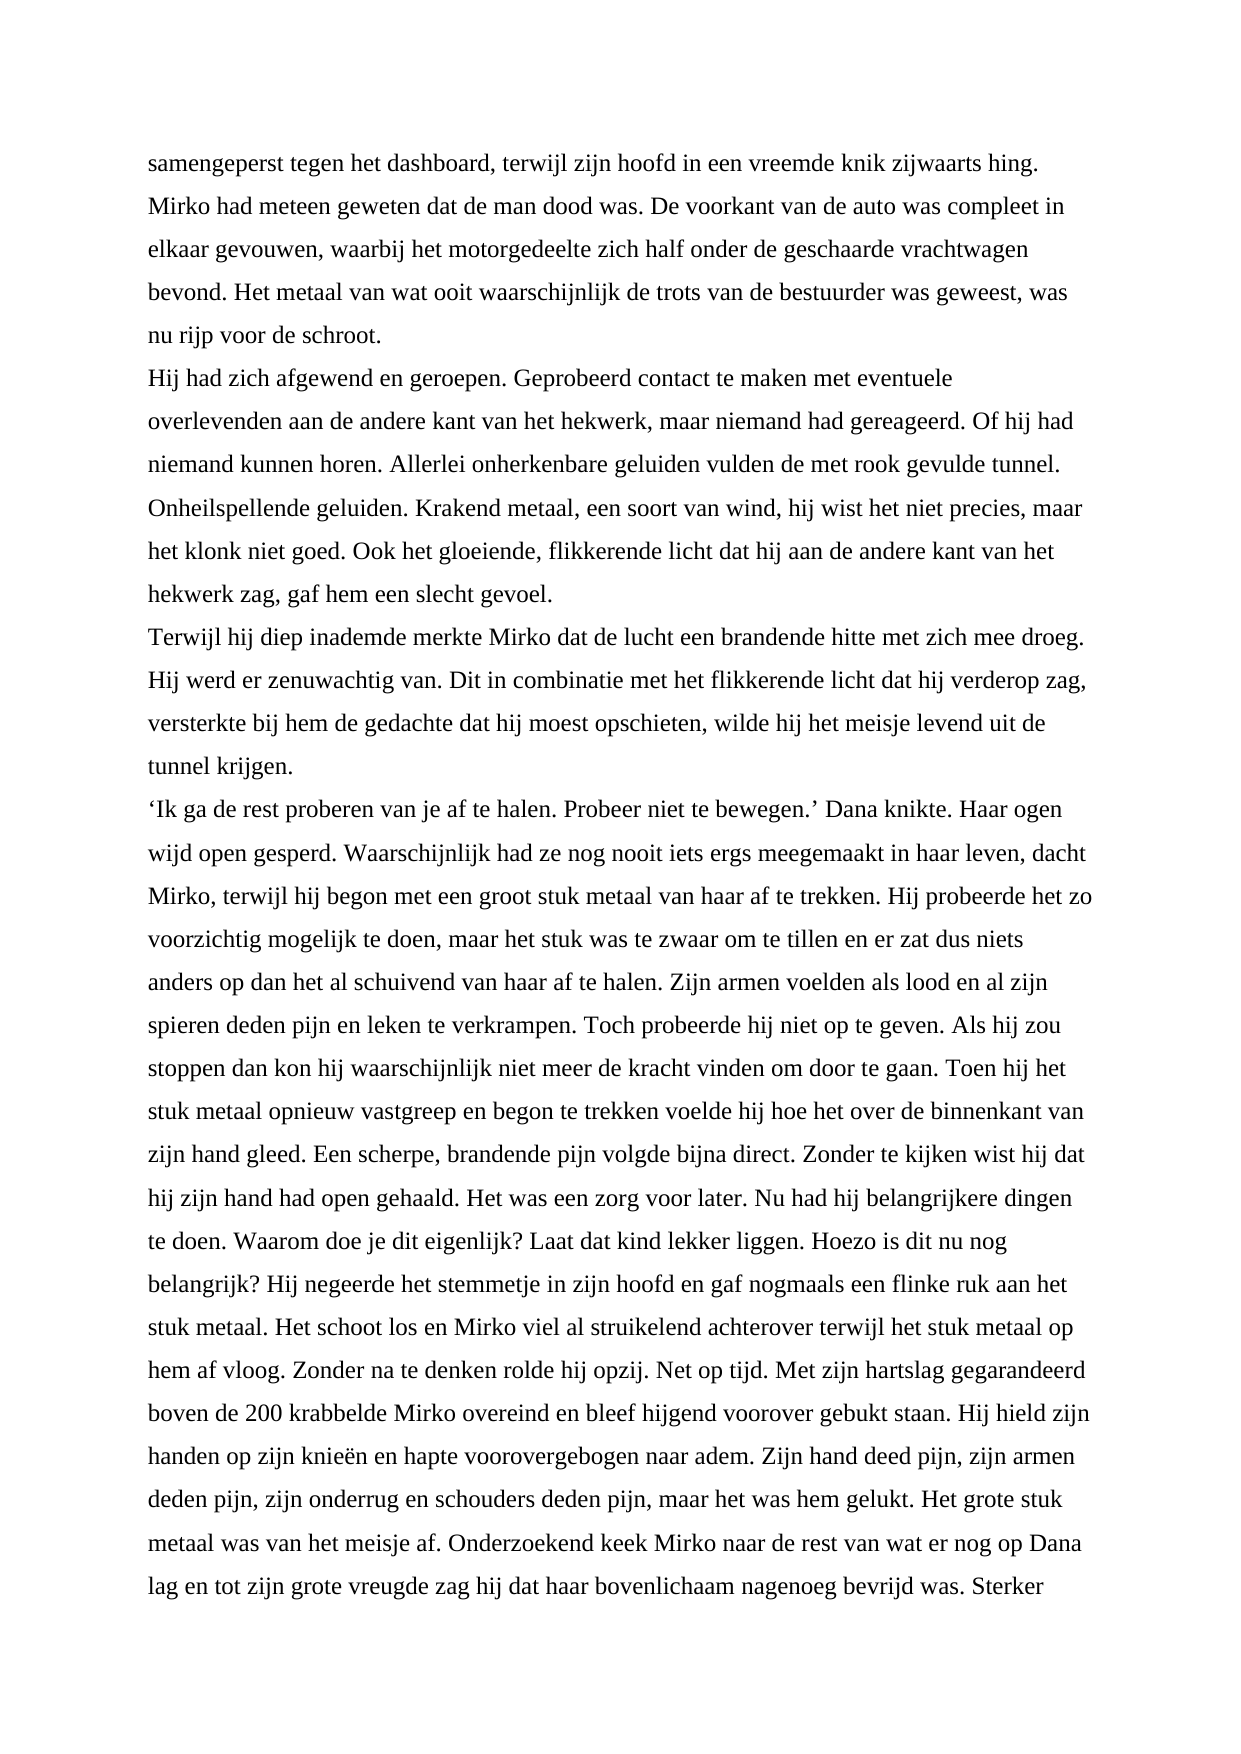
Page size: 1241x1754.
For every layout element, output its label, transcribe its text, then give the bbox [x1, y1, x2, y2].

text Hij had zich afgewend en geroepen. Geprobeerd contact te maken met eventuele overlevenden aan de andere kant van het hekwerk, maar niemand had gereageerd. Of hij had niemand kunnen horen. Allerlei onherkenbare geluiden vulden de met rook gevulde tunnel. Onheilspellende geluiden. Krakend metaal, een soort van wind, hij wist het niet precies, maar het klonk niet goed. Ook het gloeiende, flikkerende licht dat hij aan de andere kant van het hekwerk zag, gaf hem een slecht gevoel. [148, 363, 1093, 608]
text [148, 794, 1093, 1599]
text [148, 148, 1093, 349]
text Terwijl hij diep inademde merkte Mirko dat de lucht een brandende hitte met zich mee droeg. Hij werd er zenuwachtig van. Dit in combinatie met het flikkerende licht dat hij verderop zag, versterkte bij hem de gedachte dat hij moest opschieten, wilde hij het meisje levend uit de tunnel krijgen. [148, 622, 1093, 780]
